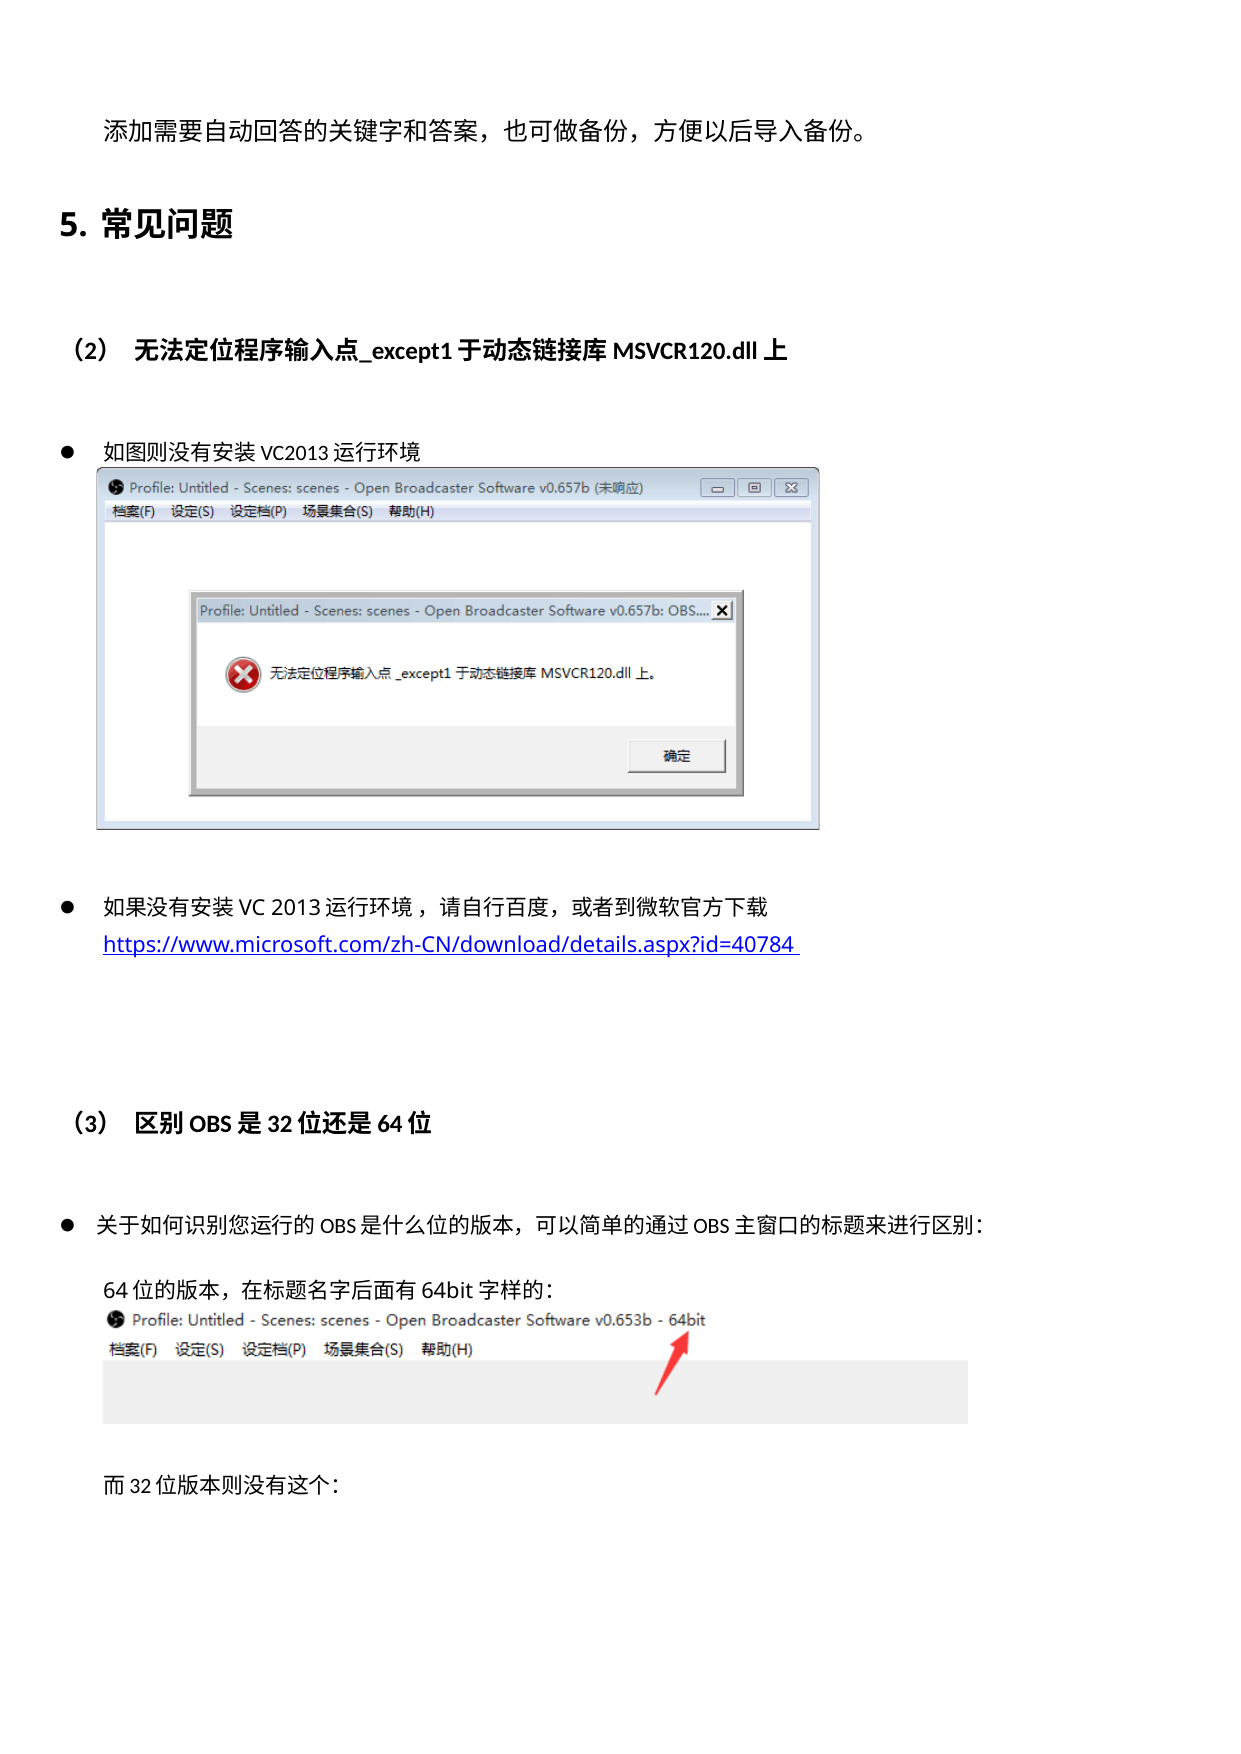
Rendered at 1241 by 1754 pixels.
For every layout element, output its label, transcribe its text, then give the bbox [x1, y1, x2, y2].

picture [102, 1304, 968, 1424]
list 而32位版本则没有这个： [103, 1467, 1181, 1500]
subtitle 常见问题 [59, 189, 1181, 254]
list 如图则没有安装VC2013 运行环境 [59, 435, 1181, 467]
subtitle 无法定位程序输入点_except1于动态链接库MSVCR120.dll上 [59, 316, 1181, 381]
picture [96, 467, 820, 830]
subtitle 区别OBS是32位还是64位 [59, 1089, 1181, 1154]
text 添加需要自动回答的关键字和答案，也可做备份，方便以后导入备份。 [59, 97, 1181, 162]
list 如果没有安装VC 2013运行环境 ，请自行百度，或者到微软官方下载 https://www.microsoft.com/zh-CN/download/details.aspx?id=40784 [59, 890, 1181, 960]
text 64位的版本，在标题名字后面有64bit 字样的： [59, 1272, 1181, 1305]
list 关于如何识别您运行的OBS是什么位的版本，可以简单的通过OBS主窗口的标题来进行区别： [59, 1207, 1181, 1240]
